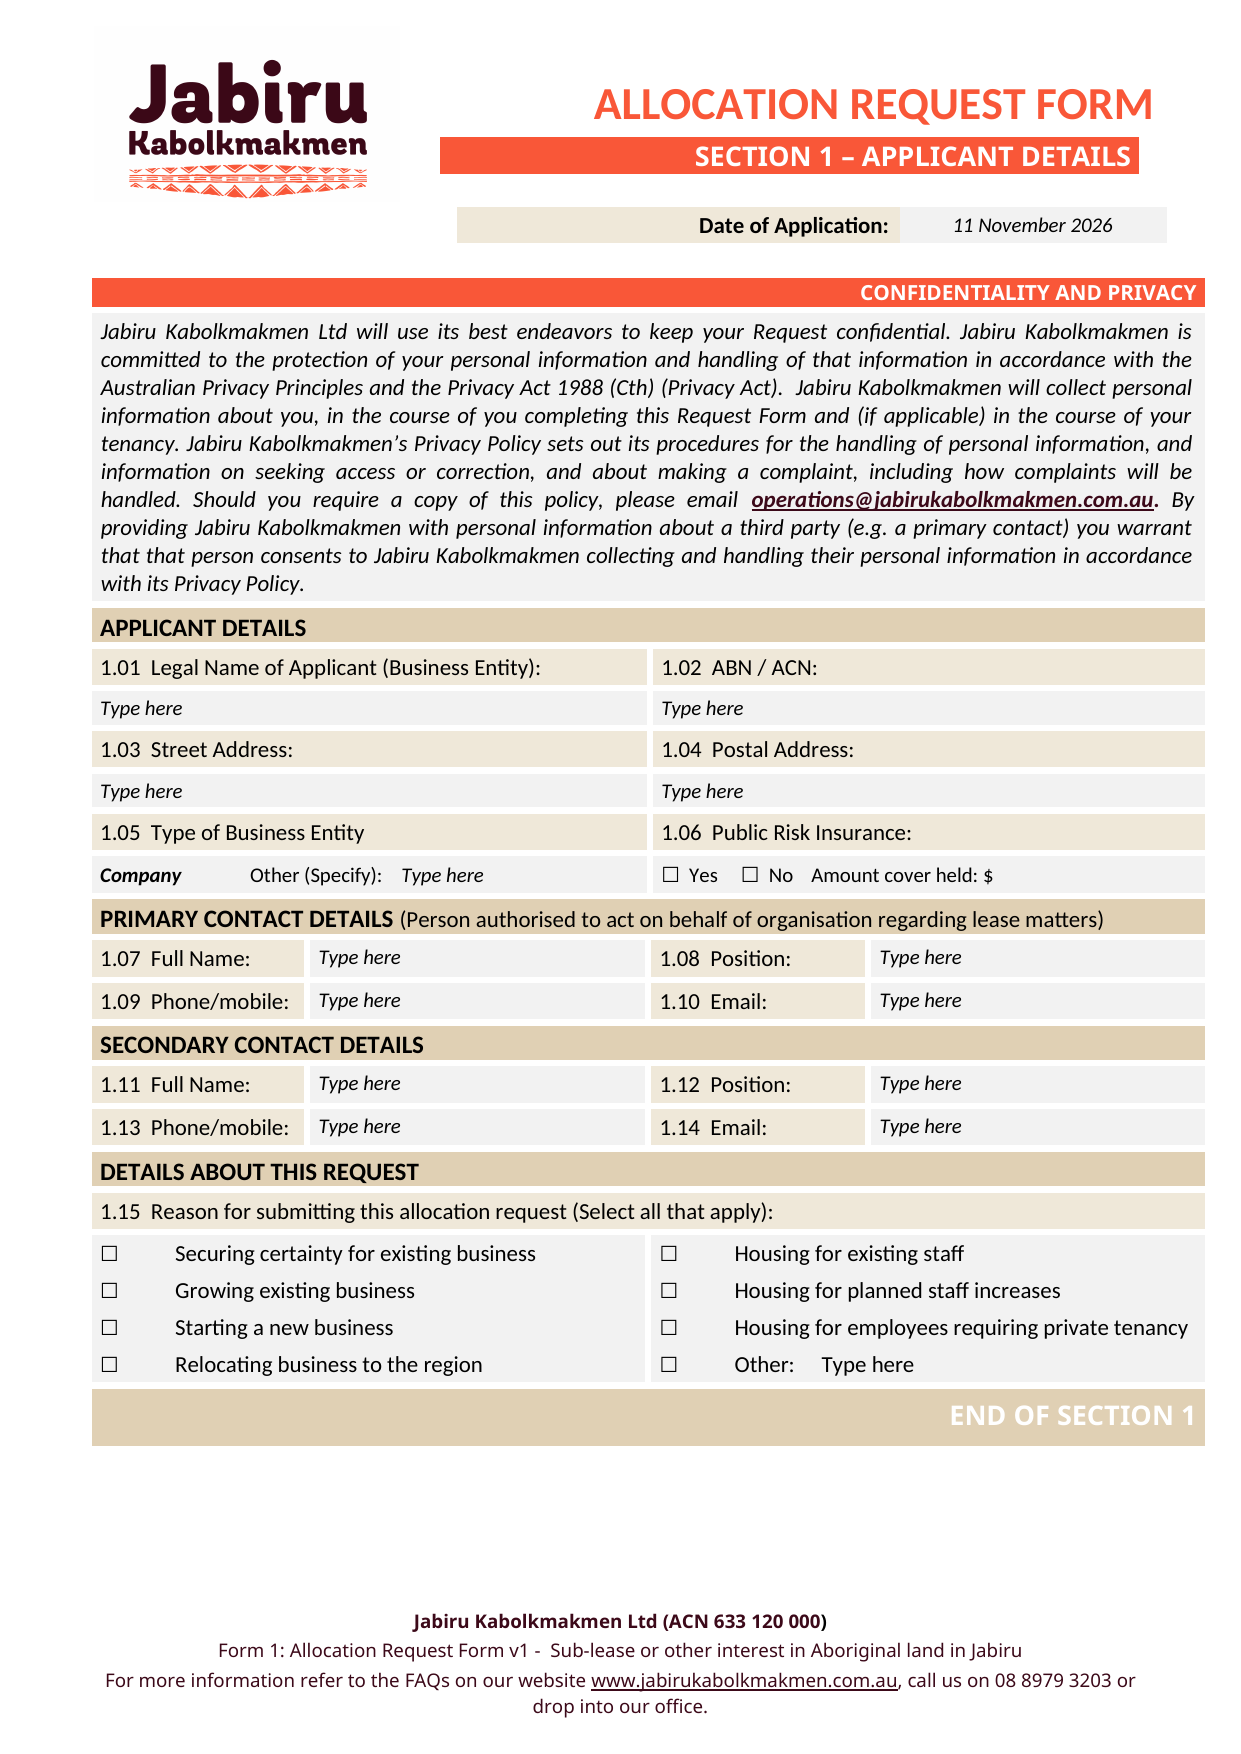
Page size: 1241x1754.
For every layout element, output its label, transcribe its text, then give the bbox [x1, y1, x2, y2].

table_cell DETAILS ABOUT THIS REQUEST [92, 1152, 1205, 1186]
table_cell [871, 983, 1205, 1019]
table_cell SECONDARY CONTACT DETAILS [92, 1026, 1205, 1060]
table_header 2 June 2020 [900, 207, 1167, 243]
table_cell [653, 774, 1205, 807]
table_header Date of Application: [457, 207, 900, 243]
table_cell 1.12 Position: [651, 1066, 865, 1103]
table_cell 1.02 ABN / ACN: [653, 649, 1205, 685]
table_cell 1.01 Legal Name of Applicant (Business Entity): [92, 649, 647, 685]
table_cell END OF SECTION 1 [92, 1389, 1205, 1446]
table_cell [871, 1066, 1205, 1103]
table_cell 1.06 Public Risk Insurance: [653, 814, 1205, 850]
table_cell 1.04 Postal Address: [653, 731, 1205, 767]
table_cell 1.03 Street Address: [92, 731, 647, 767]
table_cell APPLICANT DETAILS [92, 608, 1205, 642]
table_cell Housing for planned staff increases [651, 1272, 1205, 1309]
table_cell Relocating business to the region [92, 1346, 645, 1382]
table_cell Jabiru Kabolkmakmen Ltd will use its best endeavors to keep your Request confidential. Jabiru Kabolkmakmen is committed to the protection of your personal information and handling of that information in accordance with the Australian Privacy Principles and the Privacy Act 1988 (Cth) (Privacy Act). Jabiru Kabolkmakmen will collect personal information about you, in the course of you completing this Request Form and (if applicable) in the course of your tenancy. Jabiru Kabolkmakmen’s Privacy Policy sets out its procedures for the handling of personal information, and information on seeking access or correction, and about making a complaint, including how complaints will be handled. Should you require a copy of this policy, please email operations@jabirukabolkmakmen.com.au. By providing Jabiru Kabolkmakmen with personal information about a third party (e.g. a primary contact) you warrant that that person consents to Jabiru Kabolkmakmen collecting and handling their personal information in accordance with its Privacy Policy. [92, 313, 1205, 601]
table_header CONFIDENTIALITY AND PRIVACY [92, 278, 1205, 307]
table_cell Securing certainty for existing business [92, 1235, 645, 1272]
table_cell 1.08 Position: [651, 940, 865, 977]
table_cell 1.14 Email: [651, 1109, 865, 1145]
table_cell [92, 774, 647, 807]
table_cell Housing for employees requiring private tenancy [651, 1309, 1205, 1346]
table_cell PRIMARY CONTACT DETAILS (Person authorised to act on behalf of organisation regarding lease matters) [92, 899, 1205, 934]
table_cell [871, 940, 1205, 977]
table_cell 1.09 Phone/mobile: [92, 983, 304, 1019]
table_cell Other: [651, 1346, 1205, 1382]
table_cell [92, 691, 647, 725]
table_cell [653, 691, 1205, 725]
table_cell [310, 940, 645, 977]
table_cell Yes No Amount cover held: $ [653, 856, 1205, 893]
table_cell [871, 1109, 1205, 1145]
table_cell 1.07 Full Name: [92, 940, 304, 977]
table_cell 1.10 Email: [651, 983, 865, 1019]
table_cell 1.11 Full Name: [92, 1066, 304, 1103]
table_cell 1.05 Type of Business Entity [92, 814, 647, 850]
table_cell [310, 983, 645, 1019]
table_cell Other (Specify): [92, 856, 647, 893]
table_cell Housing for existing staff [651, 1235, 1205, 1272]
table_cell Starting a new business [92, 1309, 645, 1346]
table_cell 1.15 Reason for submitting this allocation request (Select all that apply): [92, 1193, 1205, 1229]
table_cell 1.13 Phone/mobile: [92, 1109, 304, 1145]
table_cell [310, 1109, 645, 1145]
table_cell [310, 1066, 645, 1103]
table_cell Growing existing business [92, 1272, 645, 1309]
